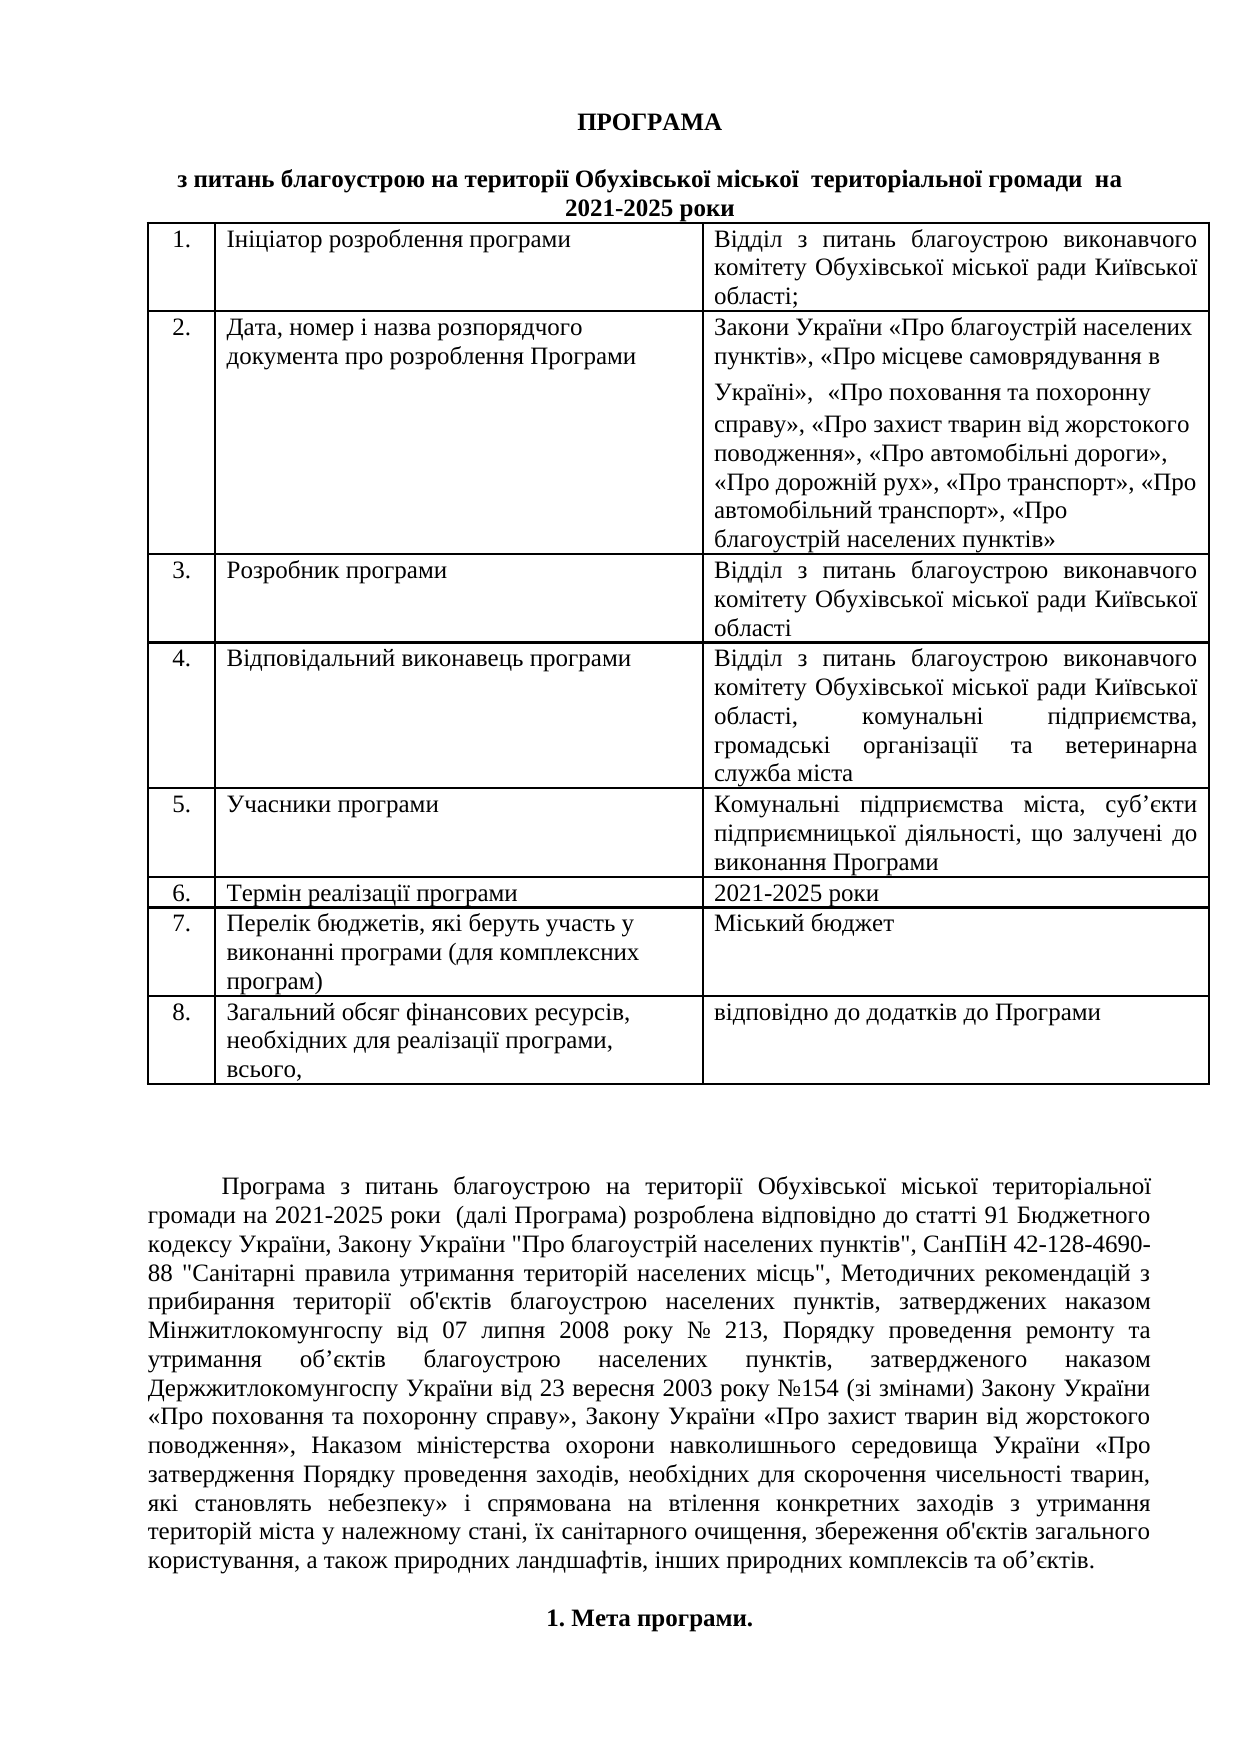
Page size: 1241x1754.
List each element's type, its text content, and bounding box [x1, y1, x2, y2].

table_cell Термін реалізації програми [216, 878, 702, 906]
table_cell Відділ з питань благоустрою виконавчого комітету Обухівської міської ради Київської області, комунальні підприємства, громадські організації та ветеринарна служба міста [704, 644, 1208, 787]
table_cell 6. [149, 878, 214, 906]
table_header 1. [149, 224, 214, 310]
table_cell 3. [149, 555, 214, 641]
table_cell Відповідальний виконавець програми [216, 644, 702, 787]
table_header Відділ з питань благоустрою виконавчого комітету Обухівської міської ради Київської області; [704, 224, 1208, 310]
table_cell 4. [149, 644, 214, 787]
table_cell Учасники програми [216, 789, 702, 876]
table_cell 2021-2025 роки [704, 878, 1208, 906]
table_cell Загальний обсяг фінансових ресурсів, необхідних для реалізації програми, всього, [216, 997, 702, 1083]
table_cell Міський бюджет [704, 909, 1208, 995]
table_cell Комунальні підприємства міста, суб’єкти підприємницької діяльності, що залучені до виконання Програми [704, 789, 1208, 876]
text з питань благоустрою на території Обухівської міської територіальної громади на 2021-2025 роки [148, 164, 1152, 222]
table_cell 2. [149, 312, 214, 553]
table_cell відповідно до додатків до Програми [704, 997, 1208, 1083]
text Програма з питань благоустрою на території Обухівської міської територіальної громади на 2021-2025 роки (далі Програма) розроблена відповідно до статті 91 Бюджетного кодексу України, Закону України "Про благоустрій населених пунктів", СанПіН 42-128-4690-88 "Санітарні правила утримання територій населених місць", Методичних рекомендацій з прибирання території об'єктів благоустрою населених пунктів, затверджених наказом Мінжитлокомунгоспу від 07 липня 2008 року № 213, Порядку проведення ремонту та утримання об’єктів благоустрою населених пунктів, затвердженого наказом Держжитлокомунгоспу України від 23 вересня 2003 року №154 (зі змінами) Закону України «Про поховання та похоронну справу», Закону України «Про захист тварин від жорстокого поводження», Наказом міністерства охорони навколишнього середовища України «Про затвердження Порядку проведення заходів, необхідних для скорочення чисельності тварин, які становлять небезпеку» і спрямована на втілення конкретних заходів з утримання територій міста у належному стані, їх санітарного очищення, збереження об'єктів загального користування, а також природних ландшафтів, інших природних комплексів та об’єктів. [148, 1171, 1152, 1574]
table_cell 7. [149, 909, 214, 995]
table_cell Закони України «Про благоустрій населених пунктів», «Про місцеве самоврядування в Україні», «Про поховання та похоронну справу», «Про захист тварин від жорстокого поводження», «Про автомобільні дороги», «Про дорожній рух», «Про транспорт», «Про автомобільний транспорт», «Про благоустрій населених пунктів» [704, 312, 1208, 553]
table_cell Розробник програми [216, 555, 702, 641]
table_cell 5. [149, 789, 214, 876]
text ПРОГРАМА [148, 107, 1152, 135]
table_cell 8. [149, 997, 214, 1083]
table_cell Перелік бюджетів, які беруть участь у виконанні програми (для комплексних програм) [216, 909, 702, 995]
table_cell Відділ з питань благоустрою виконавчого комітету Обухівської міської ради Київської області [704, 555, 1208, 641]
text 1. Мета програми. [148, 1603, 1152, 1631]
table_header Ініціатор розроблення програми [216, 224, 702, 310]
table_cell Дата, номер і назва розпорядчого документа про розроблення Програми [216, 312, 702, 553]
